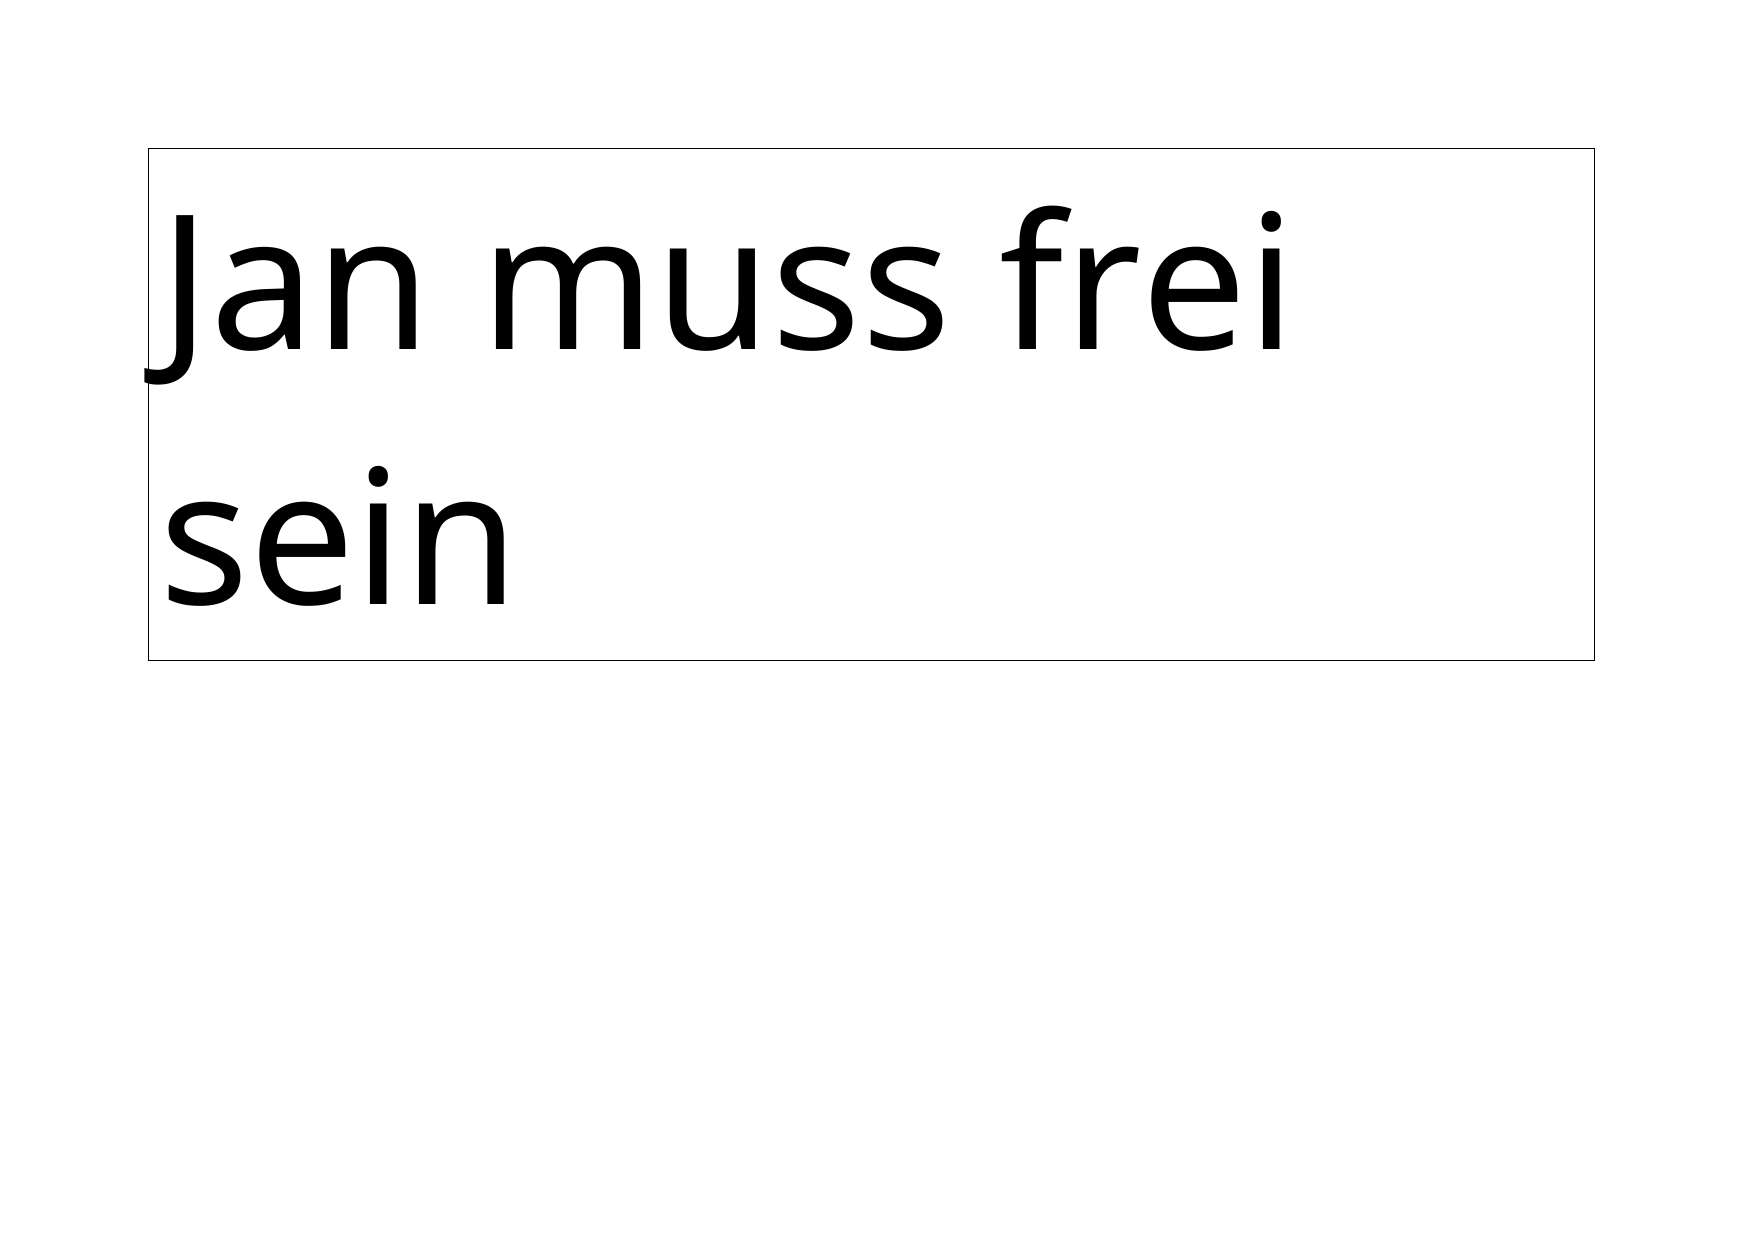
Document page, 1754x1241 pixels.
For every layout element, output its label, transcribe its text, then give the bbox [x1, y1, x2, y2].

table_cell Jan muss frei sein [149, 149, 1594, 659]
